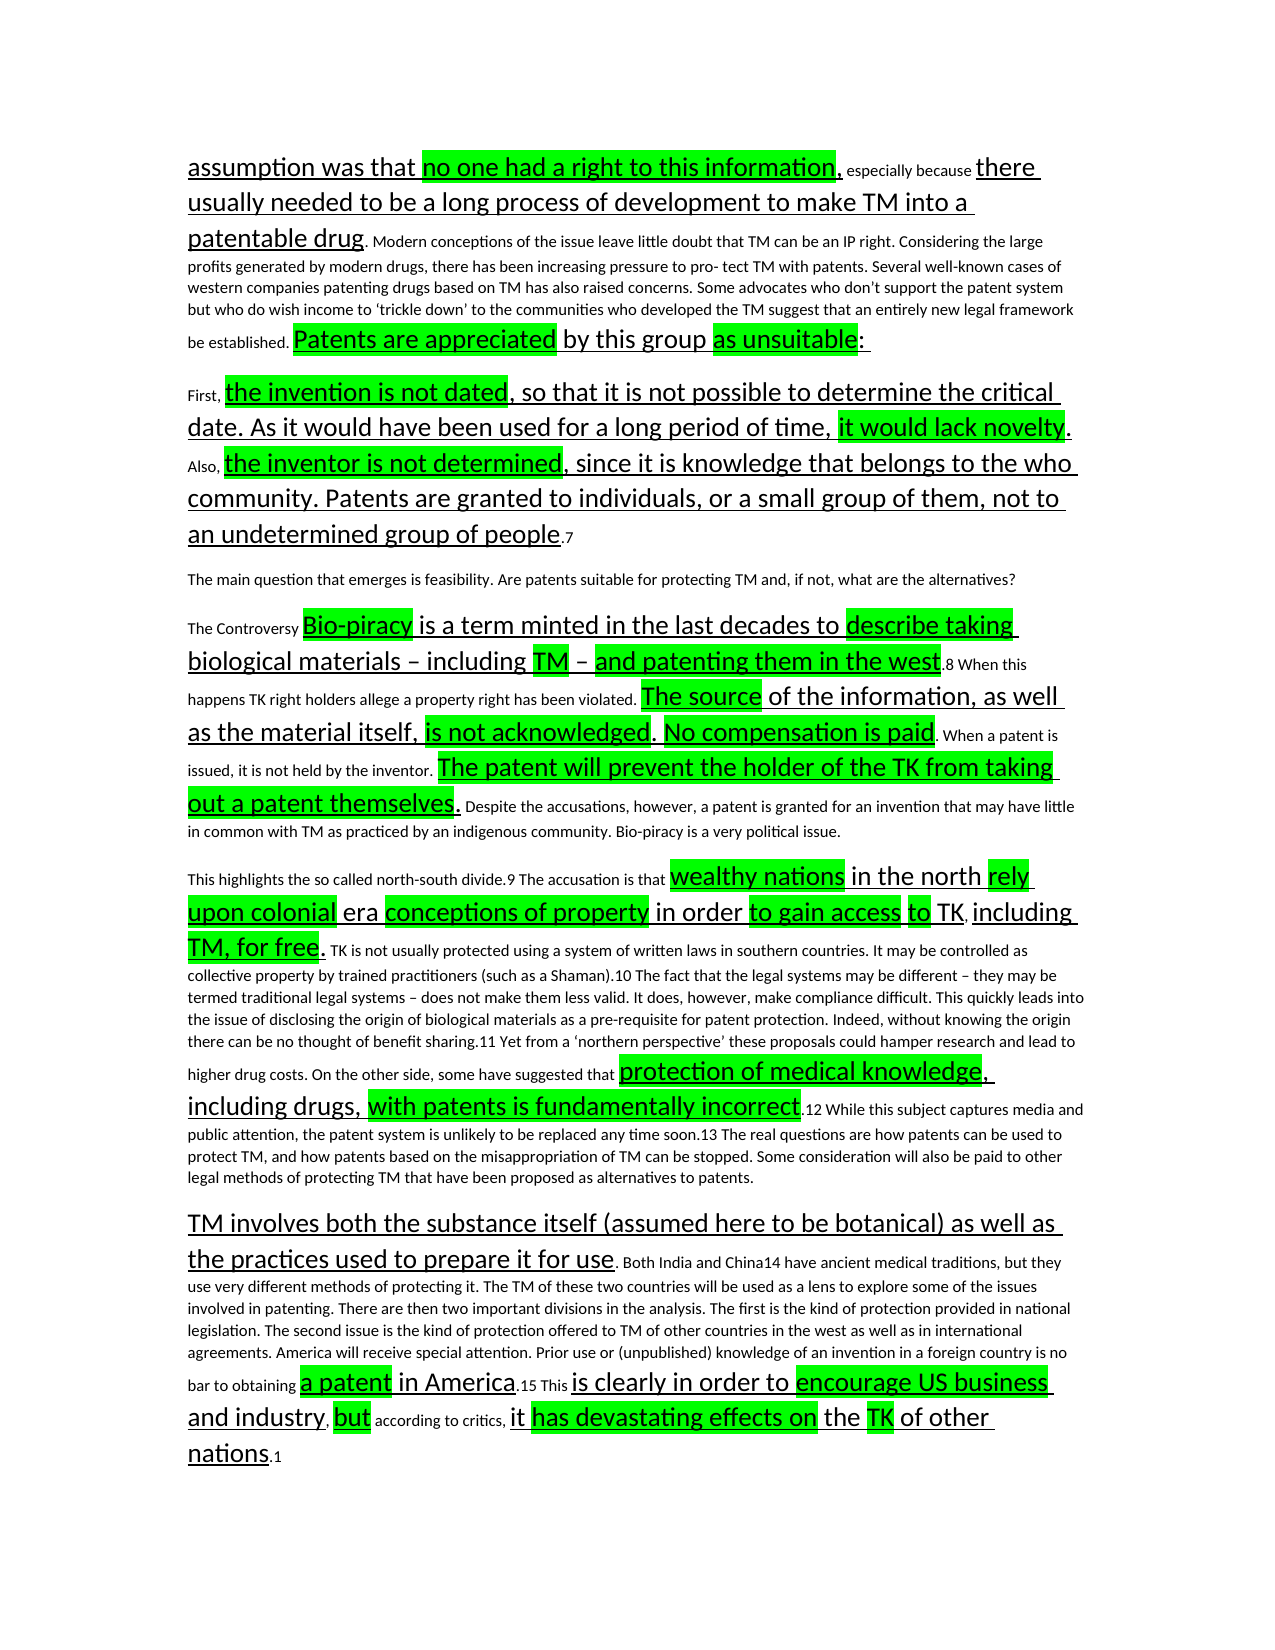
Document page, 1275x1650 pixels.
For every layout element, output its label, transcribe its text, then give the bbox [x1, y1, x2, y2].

text TM involves both the substance itself (assumed here to be botanical) as well as the practices used to prepare it for use. Both India and China14 have ancient medical traditions, but they use very different methods of protecting it. The TM of these two countries will be used as a lens to explore some of the issues involved in patenting. There are then two important divisions in the analysis. The first is the kind of protection provided in national legislation. The second issue is the kind of protection offered to TM of other countries in the west as well as in international agreements. America will receive special attention. Prior use or (unpublished) knowledge of an invention in a foreign country is no bar to obtaining a patent in America.15 This is clearly in order to encourage US business and industry, but according to critics, it has devastating effects on the TK of other nations.1 [187, 1206, 1087, 1469]
text First, the invention is not dated, so that it is not possible to determine the critical date. As it would have been used for a long period of time, it would lack novelty. Also, the inventor is not determined, since it is knowledge that belongs to the who community. Patents are granted to individuals, or a small group of them, not to an undetermined group of people.7 [187, 375, 1087, 550]
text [187, 150, 1087, 356]
text The main question that emerges is feasibility. Are patents suitable for protecting TM and, if not, what are the alternatives? [187, 569, 1087, 590]
text This highlights the so called north-south divide.9 The accusation is that wealthy nations in the north rely upon colonial era conceptions of property in order to gain access to TK, including TM, for free. TK is not usually protected using a system of written laws in southern countries. It may be controlled as collective property by trained practitioners (such as a Shaman).10 The fact that the legal systems may be different – they may be termed traditional legal systems – does not make them less valid. It does, however, make compliance difficult. This quickly leads into the issue of disclosing the origin of biological materials as a pre-requisite for patent protection. Indeed, without knowing the origin there can be no thought of benefit sharing.11 Yet from a ‘northern perspective’ these proposals could hamper research and lead to higher drug costs. On the other side, some have suggested that protection of medical knowledge, including drugs, with patents is fundamentally incorrect.12 While this subject captures media and public attention, the patent system is unlikely to be replaced any time soon.13 The real questions are how patents can be used to protect TM, and how patents based on the misappropriation of TM can be stopped. Some consideration will also be paid to other legal methods of protecting TM that have been proposed as alternatives to patents. [187, 859, 1087, 1188]
text The Controversy Bio-piracy is a term minted in the last decades to describe taking biological materials – including TM – and patenting them in the west.8 When this happens TK right holders allege a property right has been violated. The source of the information, as well as the material itself, is not acknowledged. No compensation is paid. When a patent is issued, it is not held by the inventor. The patent will prevent the holder of the TK from taking out a patent themselves. Despite the accusations, however, a patent is granted for an invention that may have little in common with TM as practiced by an indigenous community. Bio-piracy is a very political issue. [187, 608, 1087, 841]
